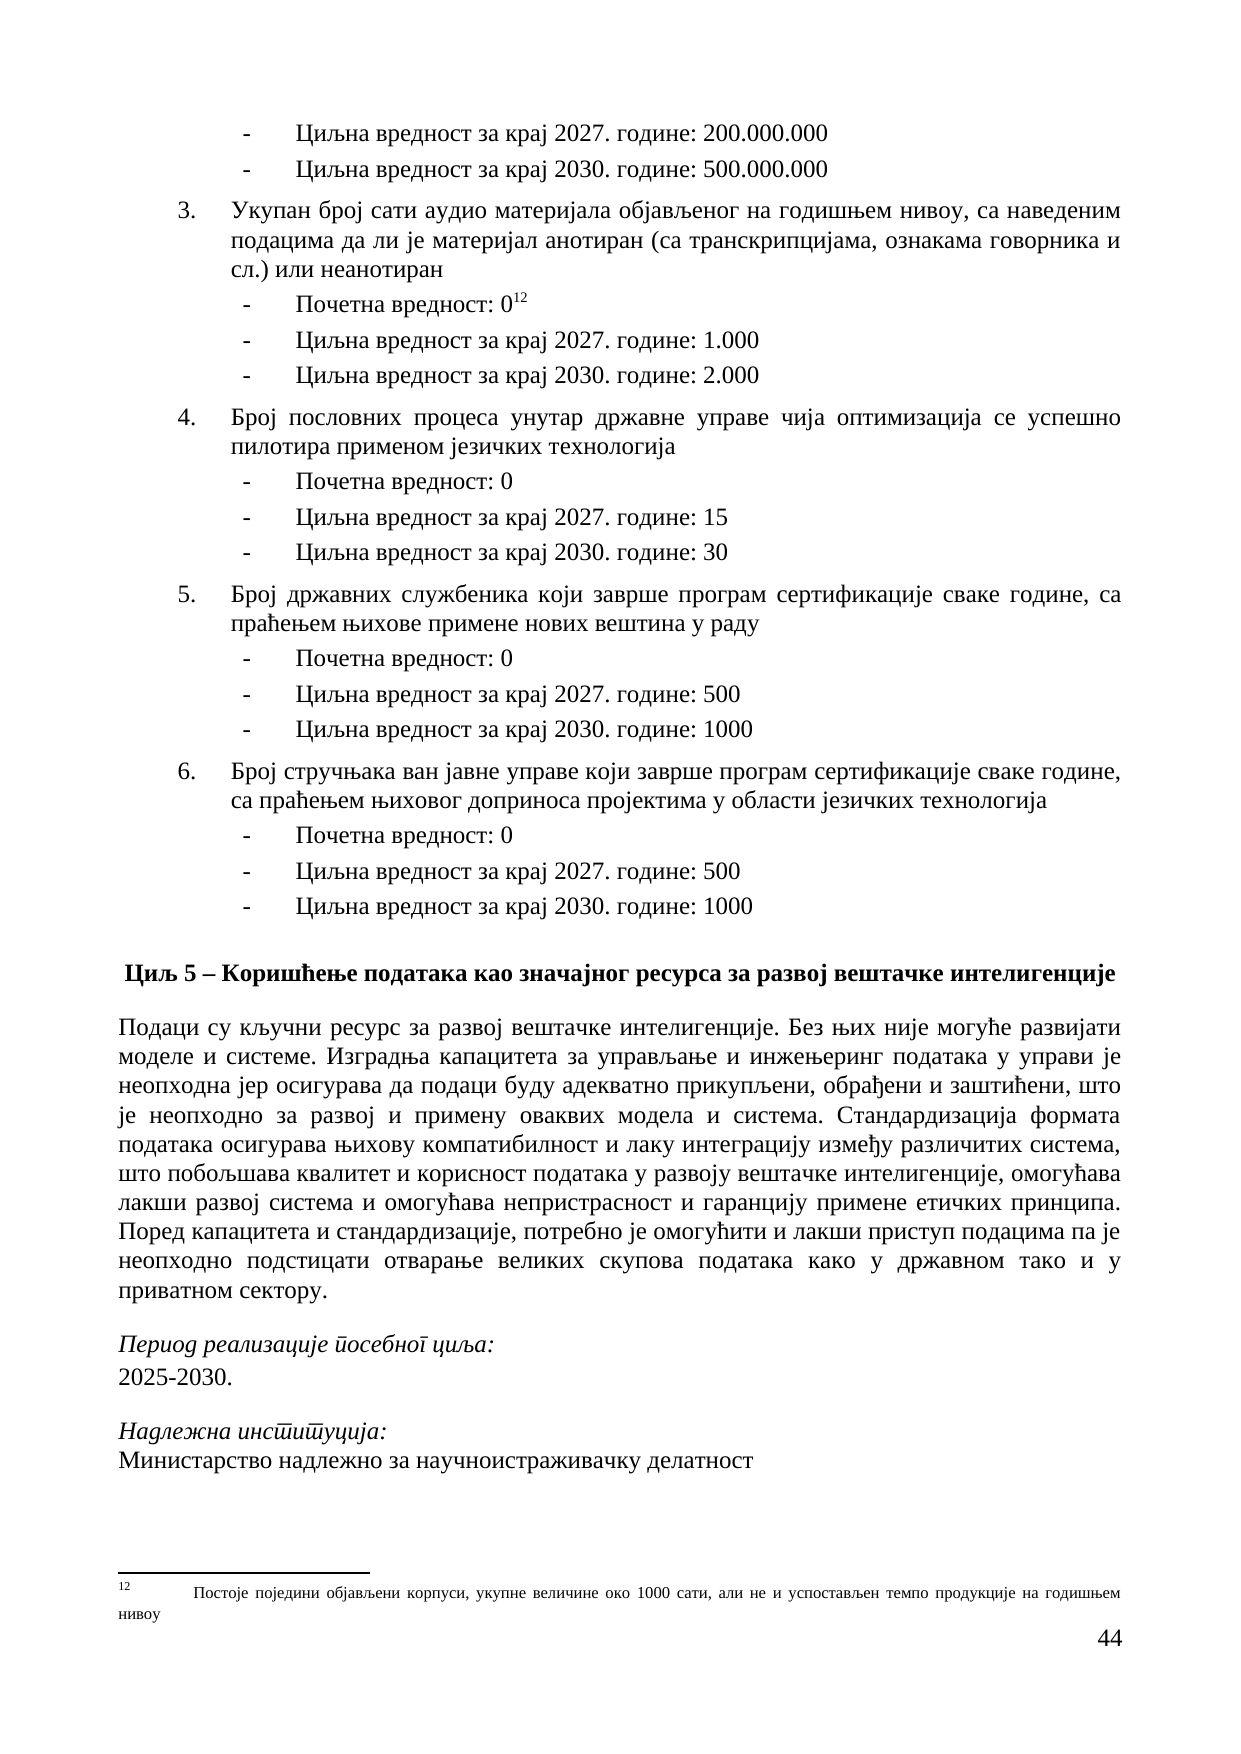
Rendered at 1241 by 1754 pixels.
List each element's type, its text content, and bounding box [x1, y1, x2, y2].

subtitle Период реализације посебног циља: [118, 1328, 1122, 1358]
list Број стручњака ван јавне управе који заврше програм сертификације сваке године, са праћењем њиховог доприноса пројектима у области језичких технологија [177, 756, 1122, 814]
list Циљна вредност за крај 2030. године: 1000 [242, 714, 1122, 743]
list Циљна вредност за крај 2027. године: 500 [242, 856, 1122, 885]
text 2025-2030. [118, 1362, 1122, 1391]
text Подаци су кључни ресурс за развој вештачке интелигенције. Без њих није могуће развијати моделе и системе. Изградња капацитета за управљање и инжењеринг података у управи је неопходна јер осигурава да подаци буду адекватно прикупљени, обрађени и заштићени, што је неопходно за развој и примену оваквих модела и система. Стандардизација формата података осигурава њихову компатибилност и лаку интеграцију између различитих система, што побољшава квалитет и корисност података у развоју вештачке интелигенције, омогућава лакши развој система и омогућава непристрасност и гаранцију примене етичких принципа. Поред капацитета и стандардизације, потребно је омогућити и лакши приступ подацима па је неопходно подстицати отварање великих скупова података како у државном тако и у приватном сектору. [118, 1012, 1122, 1303]
subtitle Надлежна институција: [118, 1416, 1122, 1445]
list Почетна вредност: 0 [242, 289, 1122, 318]
list Циљна вредност за крај 2030. године: 1000 [242, 891, 1122, 920]
list Број државних службеника који заврше програм сертификације сваке године, са праћењем њихове примене нових вештина у раду [177, 578, 1122, 637]
subtitle Циљ 5 – Коришћење података као значајног ресурса за развој вештачке интелигенције [118, 958, 1122, 987]
list Циљна вредност за крај 2027. године: 15 [242, 501, 1122, 531]
list Број пословних процеса унутар државне управе чија оптимизација се успешно пилотира применом језичких технологија [177, 401, 1122, 460]
list Циљна вредност за крај 2030. године: 30 [242, 537, 1122, 566]
list Циљна вредност за крај 2027. године: 500 [242, 678, 1122, 708]
list Укупан број сати аудио материјала објављеног на годишњем нивоу, са наведеним подацима да ли је материјал анотиран (са транскрипцијама, ознакама говорника и сл.) или неанотиран [177, 195, 1122, 283]
list Циљна вредност за крај 2027. године: 200.000.000 [242, 118, 1122, 147]
list Почетна вредност: 0 [242, 466, 1122, 495]
list Почетна вредност: 0 [242, 643, 1122, 672]
list Циљна вредност за крај 2027. године: 1.000 [242, 324, 1122, 353]
list Циљна вредност за крај 2030. године: 2.000 [242, 360, 1122, 389]
list Циљна вредност за крај 2030. године: 500.000.000 [242, 153, 1122, 183]
text Министарство надлежно за научноистраживачку делатност [118, 1445, 1122, 1474]
list Почетна вредност: 0 [242, 820, 1122, 849]
